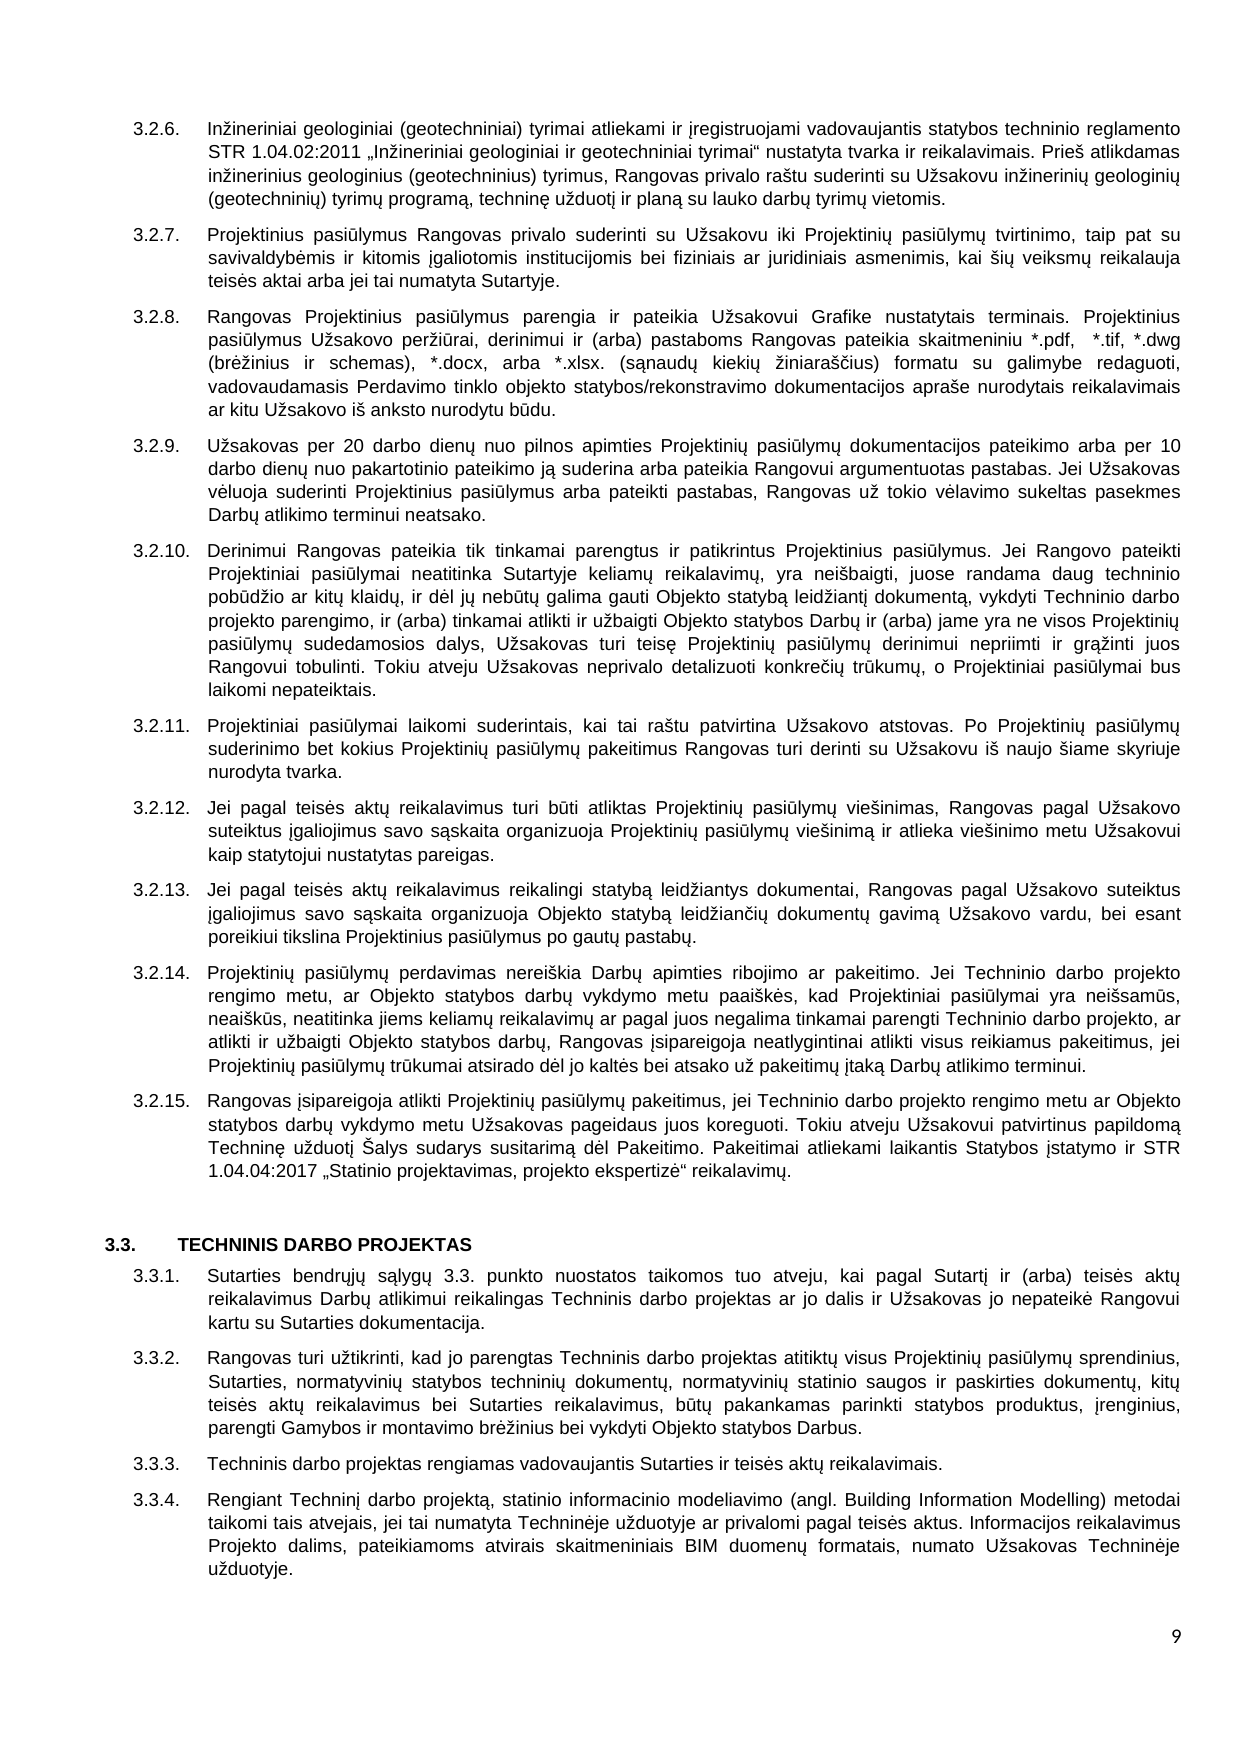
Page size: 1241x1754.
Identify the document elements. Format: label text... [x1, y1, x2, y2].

list Rangovas įsipareigoja atlikti Projektinių pasiūlymų pakeitimus, jei Techninio darbo projekto rengimo metu ar Objekto statybos darbų vykdymo metu Užsakovas pageidaus juos koreguoti. Tokiu atveju Užsakovui patvirtinus papildomą Techninę užduotį Šalys sudarys susitarimą dėl Pakeitimo. Pakeitimai atliekami laikantis Statybos įstatymo ir STR 1.04.04:2017 „Statinio projektavimas, projekto ekspertizė“ reikalavimų. [133, 1090, 1181, 1181]
list Užsakovas per 20 darbo dienų nuo pilnos apimties Projektinių pasiūlymų dokumentacijos pateikimo arba per 10 darbo dienų nuo pakartotinio pateikimo ją suderina arba pateikia Rangovui argumentuotas pastabas. Jei Užsakovas vėluoja suderinti Projektinius pasiūlymus arba pateikti pastabas, Rangovas už tokio vėlavimo sukeltas pasekmes Darbų atlikimo terminui neatsako. [133, 434, 1181, 526]
list Jei pagal teisės aktų reikalavimus turi būti atliktas Projektinių pasiūlymų viešinimas, Rangovas pagal Užsakovo suteiktus įgaliojimus savo sąskaita organizuoja Projektinių pasiūlymų viešinimą ir atlieka viešinimo metu Užsakovui kaip statytojui nustatytas pareigas. [133, 797, 1181, 865]
list Projektiniai pasiūlymai laikomi suderintais, kai tai raštu patvirtina Užsakovo atstovas. Po Projektinių pasiūlymų suderinimo bet kokius Projektinių pasiūlymų pakeitimus Rangovas turi derinti su Užsakovu iš naujo šiame skyriuje nurodyta tvarka. [133, 715, 1181, 783]
list Derinimui Rangovas pateikia tik tinkamai parengtus ir patikrintus Projektinius pasiūlymus. Jei Rangovo pateikti Projektiniai pasiūlymai neatitinka Sutartyje keliamų reikalavimų, yra neišbaigti, juose randama daug techninio pobūdžio ar kitų klaidų, ir dėl jų nebūtų galima gauti Objekto statybą leidžiantį dokumentą, vykdyti Techninio darbo projekto parengimo, ir (arba) tinkamai atlikti ir užbaigti Objekto statybos Darbų ir (arba) jame yra ne visos Projektinių pasiūlymų sudedamosios dalys, Užsakovas turi teisę Projektinių pasiūlymų derinimui nepriimti ir grąžinti juos Rangovui tobulinti. Tokiu atveju Užsakovas neprivalo detalizuoti konkrečių trūkumų, o Projektiniai pasiūlymai bus laikomi nepateiktais. [133, 540, 1181, 701]
list Rengiant Techninį darbo projektą, statinio informacinio modeliavimo (angl. Building Information Modelling) metodai taikomi tais atvejais, jei tai numatyta Techninėje užduotyje ar privalomi pagal teisės aktus. Informacijos reikalavimus Projekto dalims, pateikiamoms atvirais skaitmeniniais BIM duomenų formatais, numato Užsakovas Techninėje užduotyje. [133, 1488, 1181, 1579]
list Rangovas turi užtikrinti, kad jo parengtas Techninis darbo projektas atitiktų visus Projektinių pasiūlymų sprendinius, Sutarties, normatyvinių statybos techninių dokumentų, normatyvinių statinio saugos ir paskirties dokumentų, kitų teisės aktų reikalavimus bei Sutarties reikalavimus, būtų pakankamas parinkti statybos produktus, įrenginius, parengti Gamybos ir montavimo brėžinius bei vykdyti Objekto statybos Darbus. [133, 1347, 1181, 1438]
subtitle Techninis DARBO projektas [104, 1233, 1181, 1255]
list Sutarties bendrųjų sąlygų 3.3. punkto nuostatos taikomos tuo atveju, kai pagal Sutartį ir (arba) teisės aktų reikalavimus Darbų atlikimui reikalingas Techninis darbo projektas ar jo dalis ir Užsakovas jo nepateikė Rangovui kartu su Sutarties dokumentacija. [133, 1265, 1181, 1333]
list Projektinius pasiūlymus Rangovas privalo suderinti su Užsakovu iki Projektinių pasiūlymų tvirtinimo, taip pat su savivaldybėmis ir kitomis įgaliotomis institucijomis bei fiziniais ar juridiniais asmenimis, kai šių veiksmų reikalauja teisės aktai arba jei tai numatyta Sutartyje. [133, 223, 1181, 292]
list Projektinių pasiūlymų perdavimas nereiškia Darbų apimties ribojimo ar pakeitimo. Jei Techninio darbo projekto rengimo metu, ar Objekto statybos darbų vykdymo metu paaiškės, kad Projektiniai pasiūlymai yra neišsamūs, neaiškūs, neatitinka jiems keliamų reikalavimų ar pagal juos negalima tinkamai parengti Techninio darbo projekto, ar atlikti ir užbaigti Objekto statybos darbų, Rangovas įsipareigoja neatlygintinai atlikti visus reikiamus pakeitimus, jei Projektinių pasiūlymų trūkumai atsirado dėl jo kaltės bei atsako už pakeitimų įtaką Darbų atlikimo terminui. [133, 961, 1181, 1076]
list Jei pagal teisės aktų reikalavimus reikalingi statybą leidžiantys dokumentai, Rangovas pagal Užsakovo suteiktus įgaliojimus savo sąskaita organizuoja Objekto statybą leidžiančių dokumentų gavimą Užsakovo vardu, bei esant poreikiui tikslina Projektinius pasiūlymus po gautų pastabų. [133, 879, 1181, 947]
list Techninis darbo projektas rengiamas vadovaujantis Sutarties ir teisės aktų reikalavimais. [133, 1453, 1181, 1474]
list Inžineriniai geologiniai (geotechniniai) tyrimai atliekami ir įregistruojami vadovaujantis statybos techninio reglamento STR 1.04.02:2011 „Inžineriniai geologiniai ir geotechniniai tyrimai“ nustatyta tvarka ir reikalavimais. Prieš atlikdamas inžinerinius geologinius (geotechninius) tyrimus, Rangovas privalo raštu suderinti su Užsakovu inžinerinių geologinių (geotechninių) tyrimų programą, techninę užduotį ir planą su lauko darbų tyrimų vietomis. [133, 118, 1181, 209]
list Rangovas Projektinius pasiūlymus parengia ir pateikia Užsakovui Grafike nustatytais terminais. Projektinius pasiūlymus Užsakovo peržiūrai, derinimui ir (arba) pastaboms Rangovas pateikia skaitmeniniu *.pdf, *.tif, *.dwg (brėžinius ir schemas), *.docx, arba *.xlsx. (sąnaudų kiekių žiniaraščius) formatu su galimybe redaguoti, vadovaudamasis Perdavimo tinklo objekto statybos/rekonstravimo dokumentacijos apraše nurodytais reikalavimais ar kitu Užsakovo iš anksto nurodytu būdu. [133, 306, 1181, 420]
